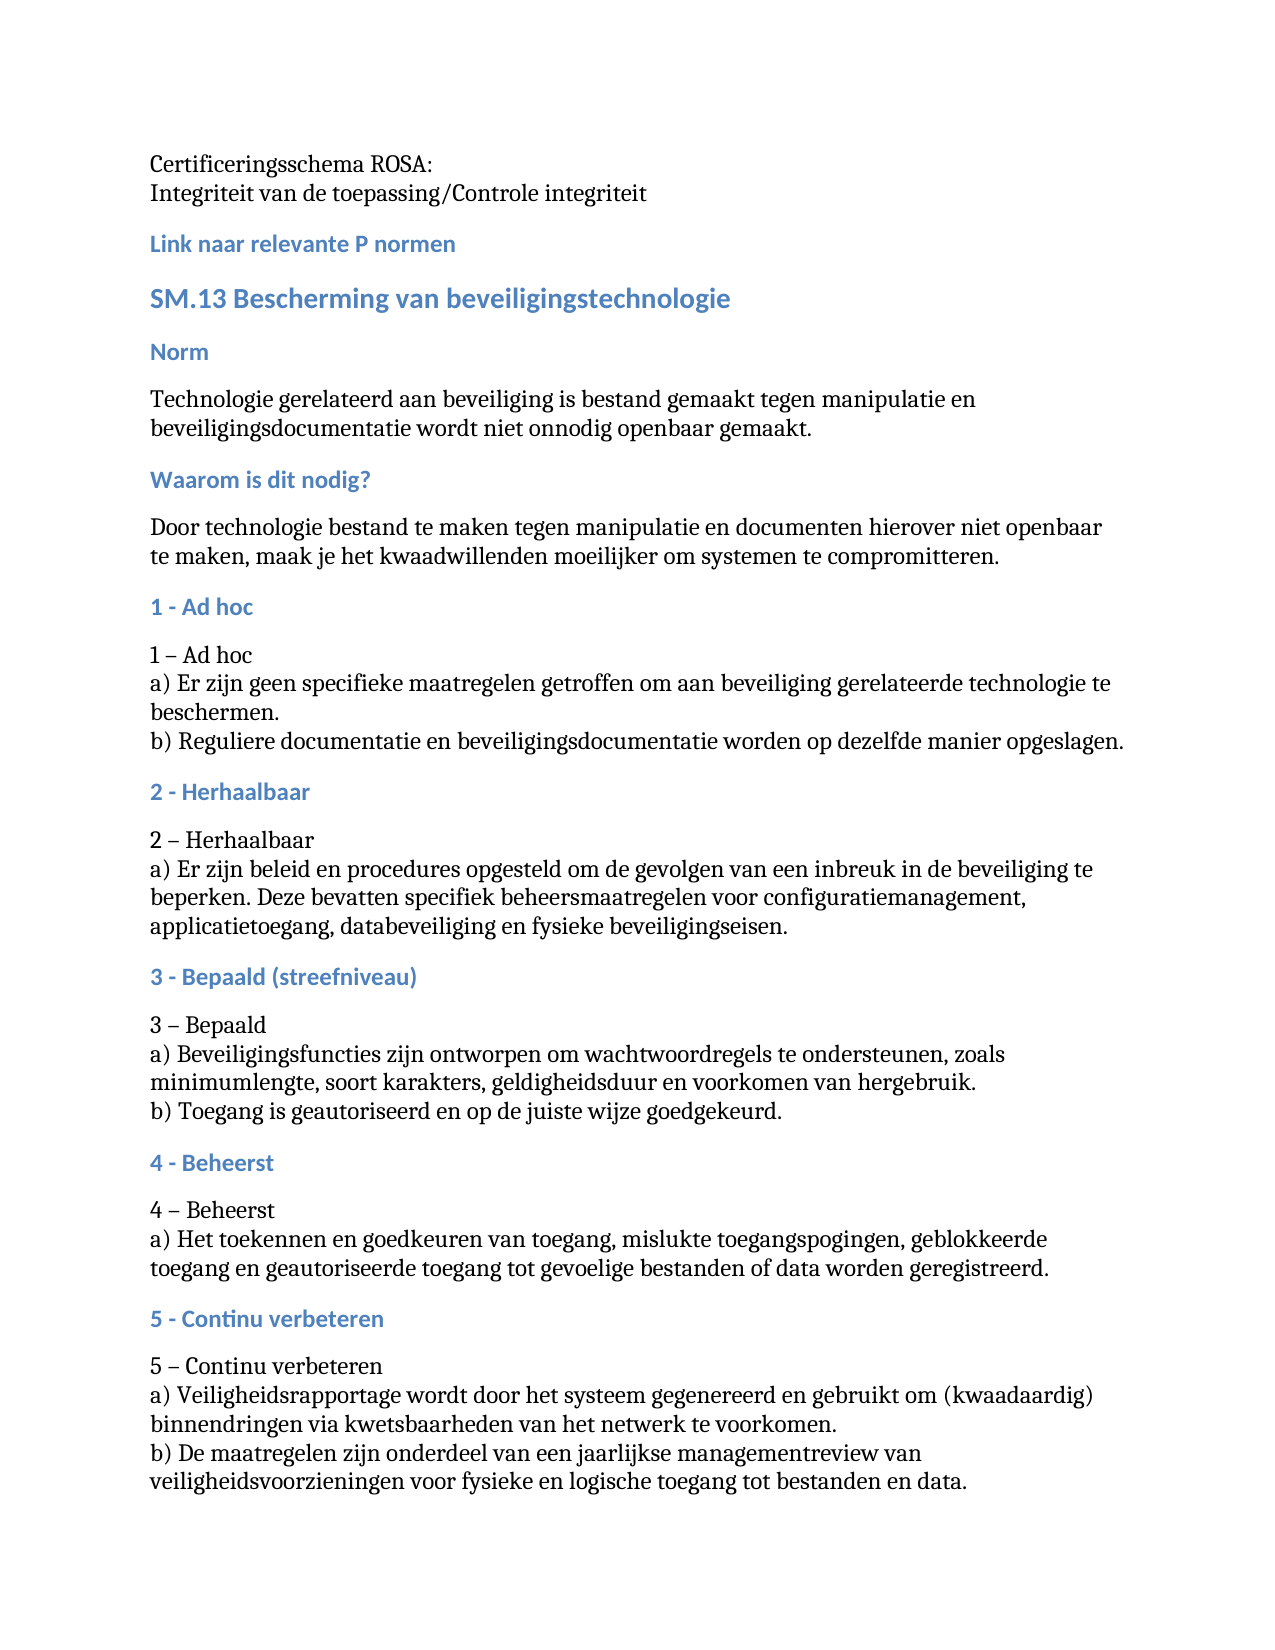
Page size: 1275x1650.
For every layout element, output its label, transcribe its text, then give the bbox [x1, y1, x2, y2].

subtitle 1 - Ad hoc [150, 591, 1125, 622]
text Door technologie bestand te maken tegen manipulatie en documenten hierover niet openbaar te maken, maak je het kwaadwillenden moeilijker om systemen te compromitteren. [150, 513, 1125, 571]
text 2 – Herhaalbaar a) Er zijn beleid en procedures opgesteld om de gevolgen van een inbreuk in de beveiliging te beperken. Deze bevatten specifiek beheersmaatregelen voor configuratiemanagement, applicatietoegang, databeveiliging en fysieke beveiligingseisen. [150, 826, 1125, 941]
text 5 – Continu verbeteren a) Veiligheidsrapportage wordt door het systeem gegenereerd en gebruikt om (kwaadaardig) binnendringen via kwetsbaarheden van het netwerk te voorkomen. b) De maatregelen zijn onderdeel van een jaarlijkse managementreview van veiligheidsvoorzieningen voor fysieke en logische toegang tot bestanden en data. [150, 1352, 1125, 1496]
subtitle 4 - Beheerst [150, 1147, 1125, 1177]
text 4 – Beheerst a) Het toekennen en goedkeuren van toegang, mislukte toegangspogingen, geblokkeerde toegang en geautoriseerde toegang tot gevoelige bestanden of data worden geregistreerd. [150, 1196, 1125, 1282]
subtitle Waarom is dit nodig? [150, 464, 1125, 494]
subtitle SM.13 Bescherming van beveiligingstechnologie [150, 280, 1125, 315]
text 1 – Ad hoc a) Er zijn geen specifieke maatregelen getroffen om aan beveiliging gerelateerde technologie te beschermen. b) Reguliere documentatie en beveiligingsdocumentatie worden op dezelfde manier opgeslagen. [150, 641, 1125, 756]
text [150, 150, 1125, 207]
subtitle 2 - Herhaalbaar [150, 776, 1125, 807]
subtitle 5 - Continu verbeteren [150, 1303, 1125, 1333]
subtitle 3 - Bepaald (streefniveau) [150, 962, 1125, 992]
text Technologie gerelateerd aan beveiliging is bestand gemaakt tegen manipulatie en beveiligingsdocumentatie wordt niet onnodig openbaar gemaakt. [150, 385, 1125, 443]
text 3 – Bepaald a) Beveiligingsfuncties zijn ontworpen om wachtwoordregels te ondersteunen, zoals minimumlengte, soort karakters, geldigheidsduur en voorkomen van hergebruik. b) Toegang is geautoriseerd en op de juiste wijze goedgekeurd. [150, 1011, 1125, 1126]
subtitle Link naar relevante P normen [150, 228, 1125, 259]
subtitle Norm [150, 336, 1125, 367]
